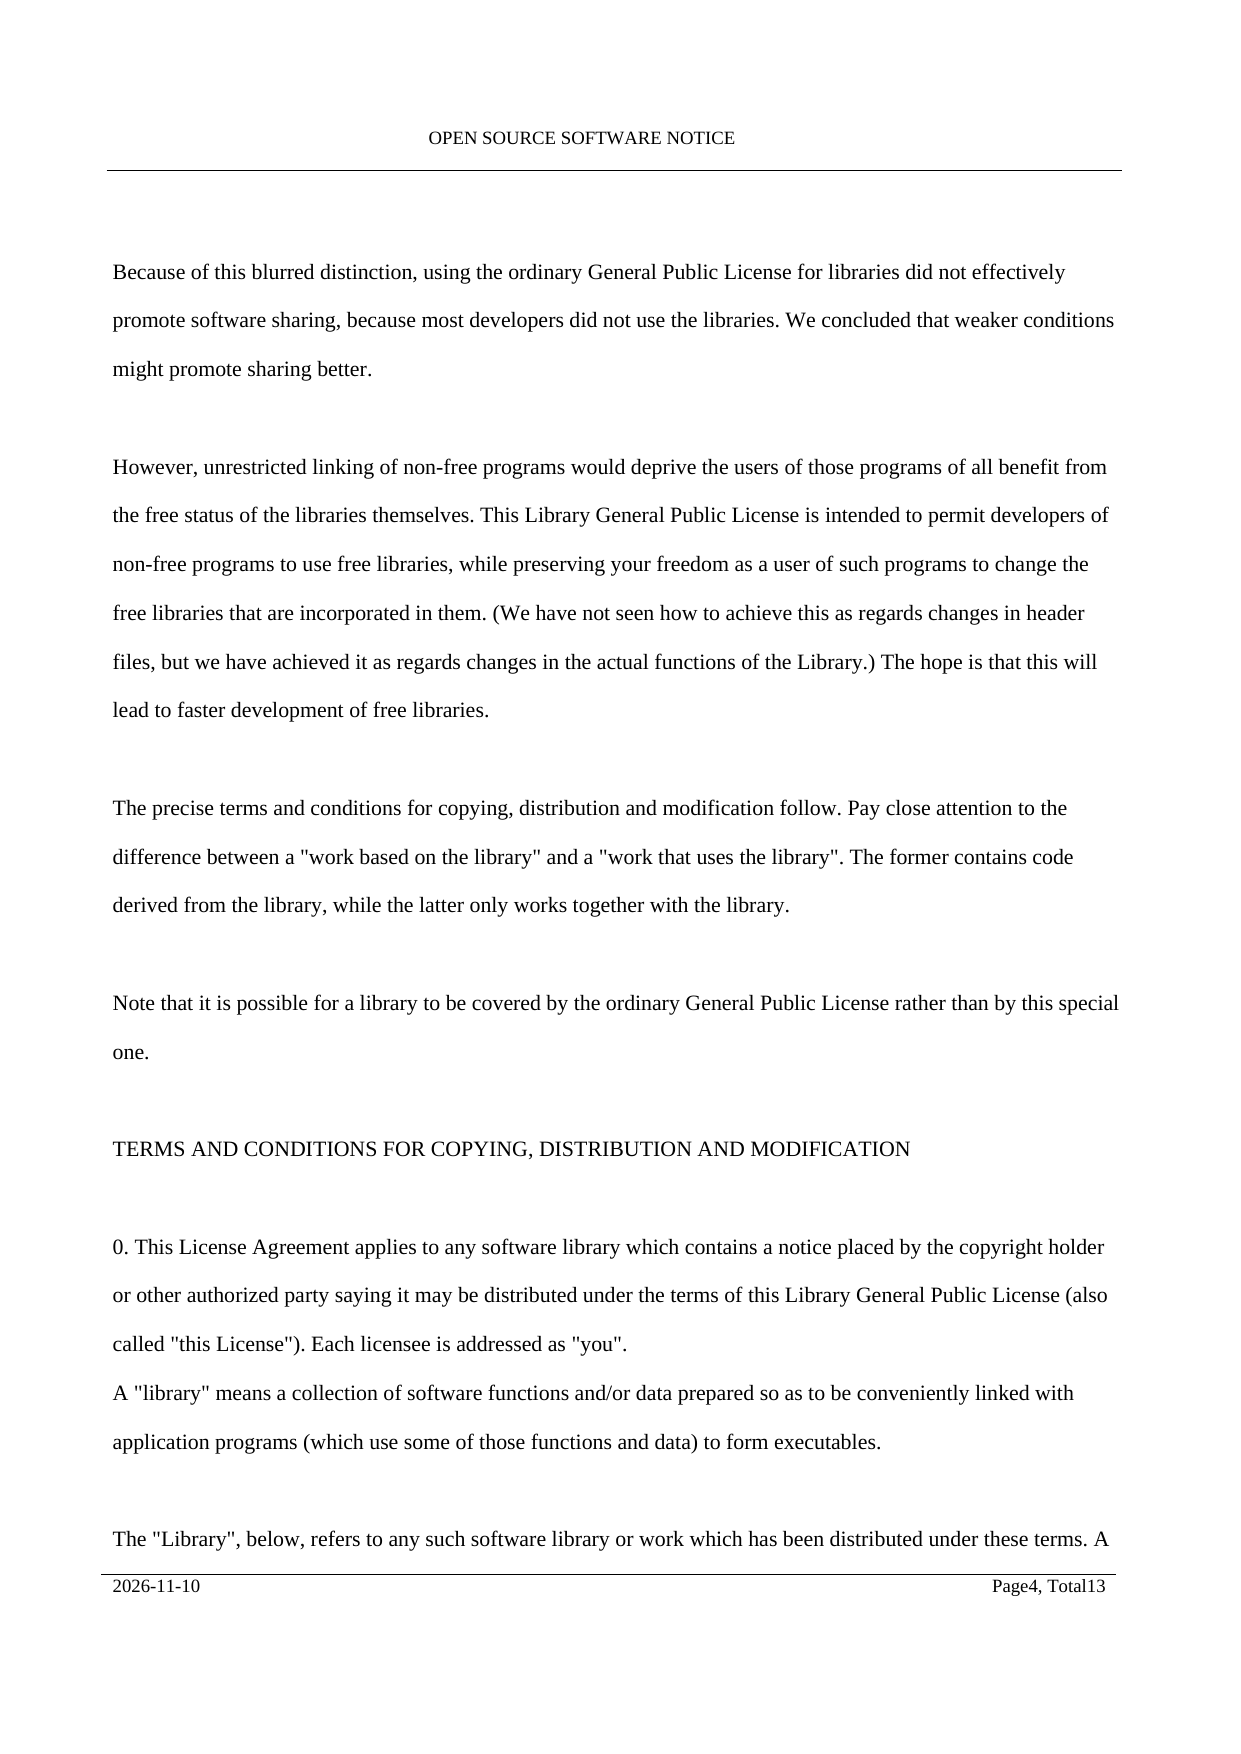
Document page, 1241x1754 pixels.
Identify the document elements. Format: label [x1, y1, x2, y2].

text [112, 206, 1128, 1555]
